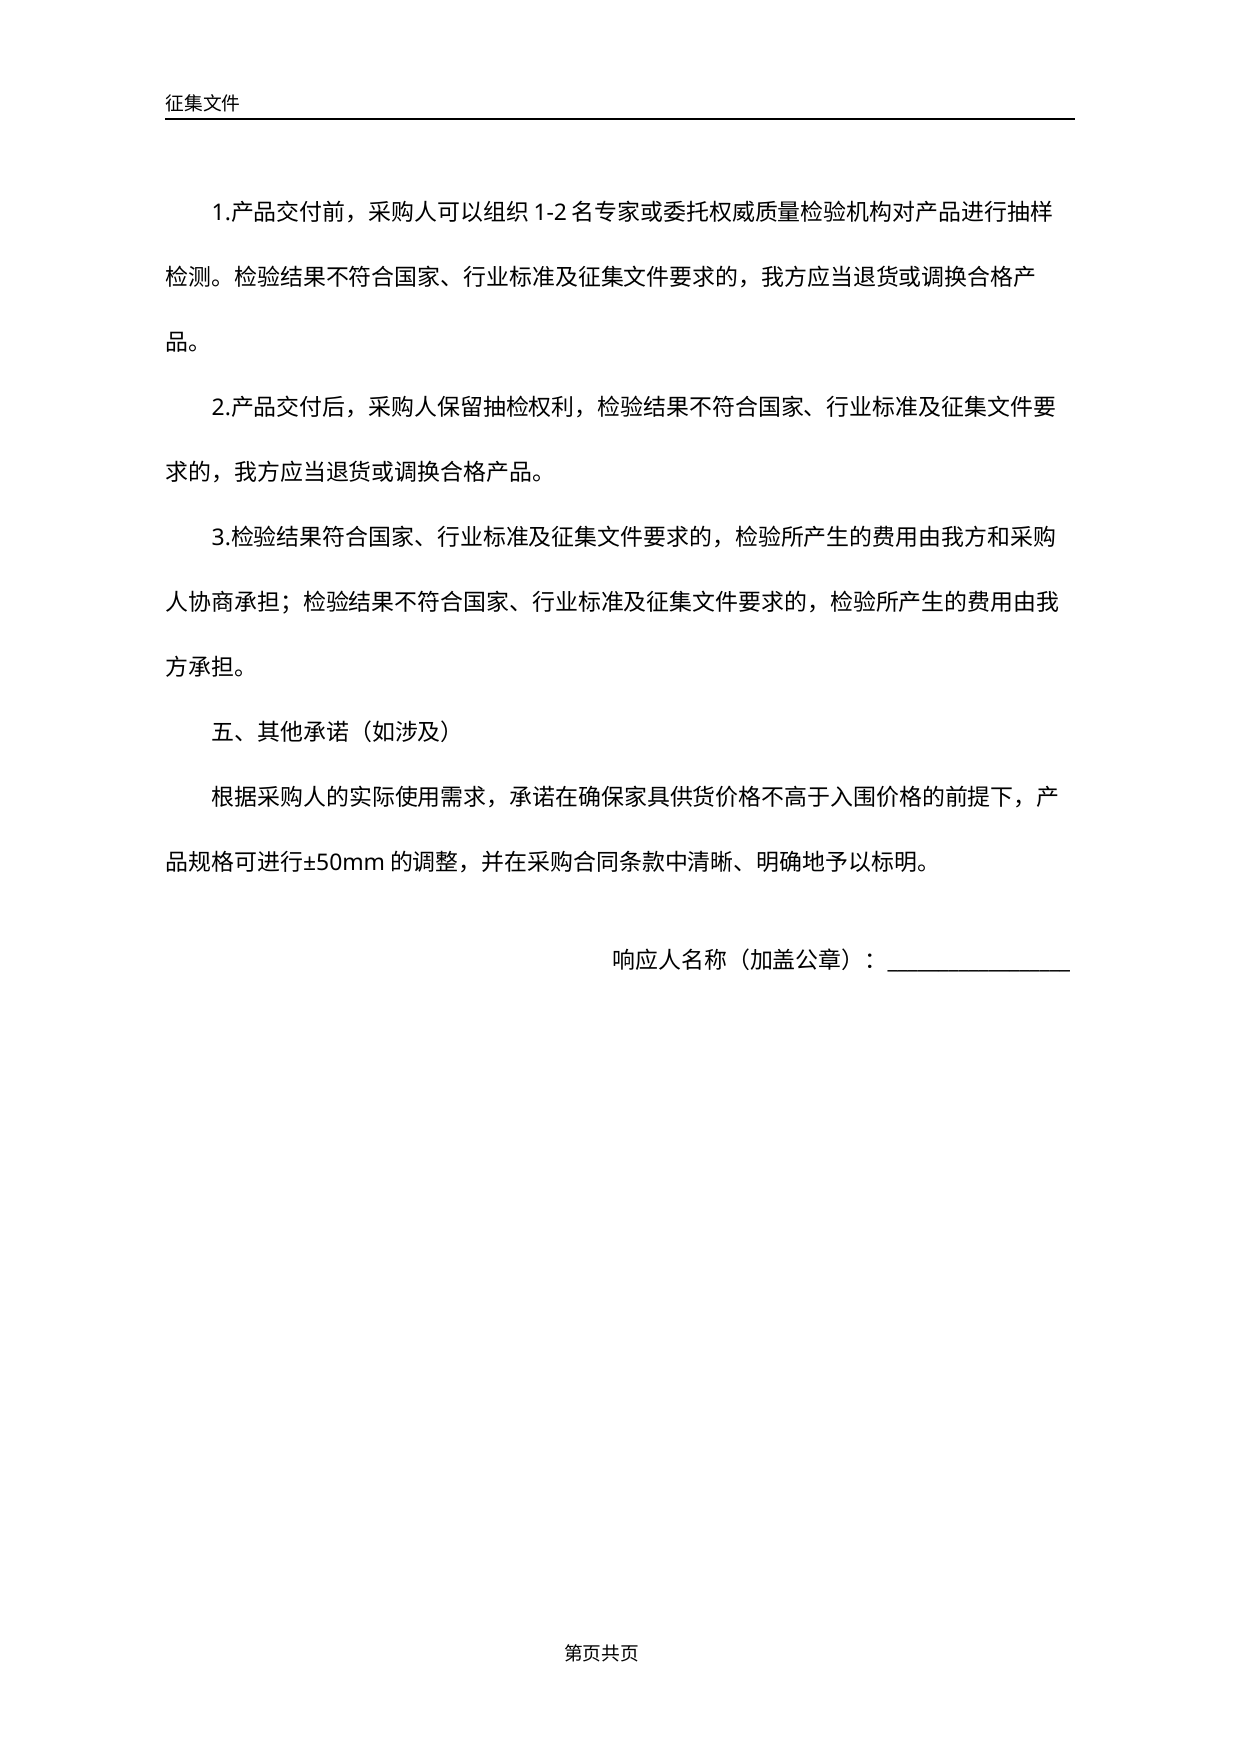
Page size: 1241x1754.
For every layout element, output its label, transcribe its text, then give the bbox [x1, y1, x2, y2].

text 2.产品交付后，采购人保留抽检权利，检验结果不符合国家、行业标准及征集文件要求的，我方应当退货或调换合格产品。 [165, 373, 1075, 503]
text 五、其他承诺（如涉及） [165, 698, 1075, 763]
text 3.检验结果符合国家、行业标准及征集文件要求的，检验所产生的费用由我方和采购人协商承担；检验结果不符合国家、行业标准及征集文件要求的，检验所产生的费用由我方承担。 [165, 503, 1075, 698]
text 根据采购人的实际使用需求，承诺在确保家具供货价格不高于入围价格的前提下，产品规格可进行±50mm的调整，并在采购合同条款中清晰、明确地予以标明。 [165, 763, 1075, 893]
text 1.产品交付前，采购人可以组织1-2名专家或委托权威质量检验机构对产品进行抽样检测。检验结果不符合国家、行业标准及征集文件要求的，我方应当退货或调换合格产品。 [165, 178, 1075, 373]
text 响应人名称（加盖公章）：__________________ [165, 926, 1075, 991]
